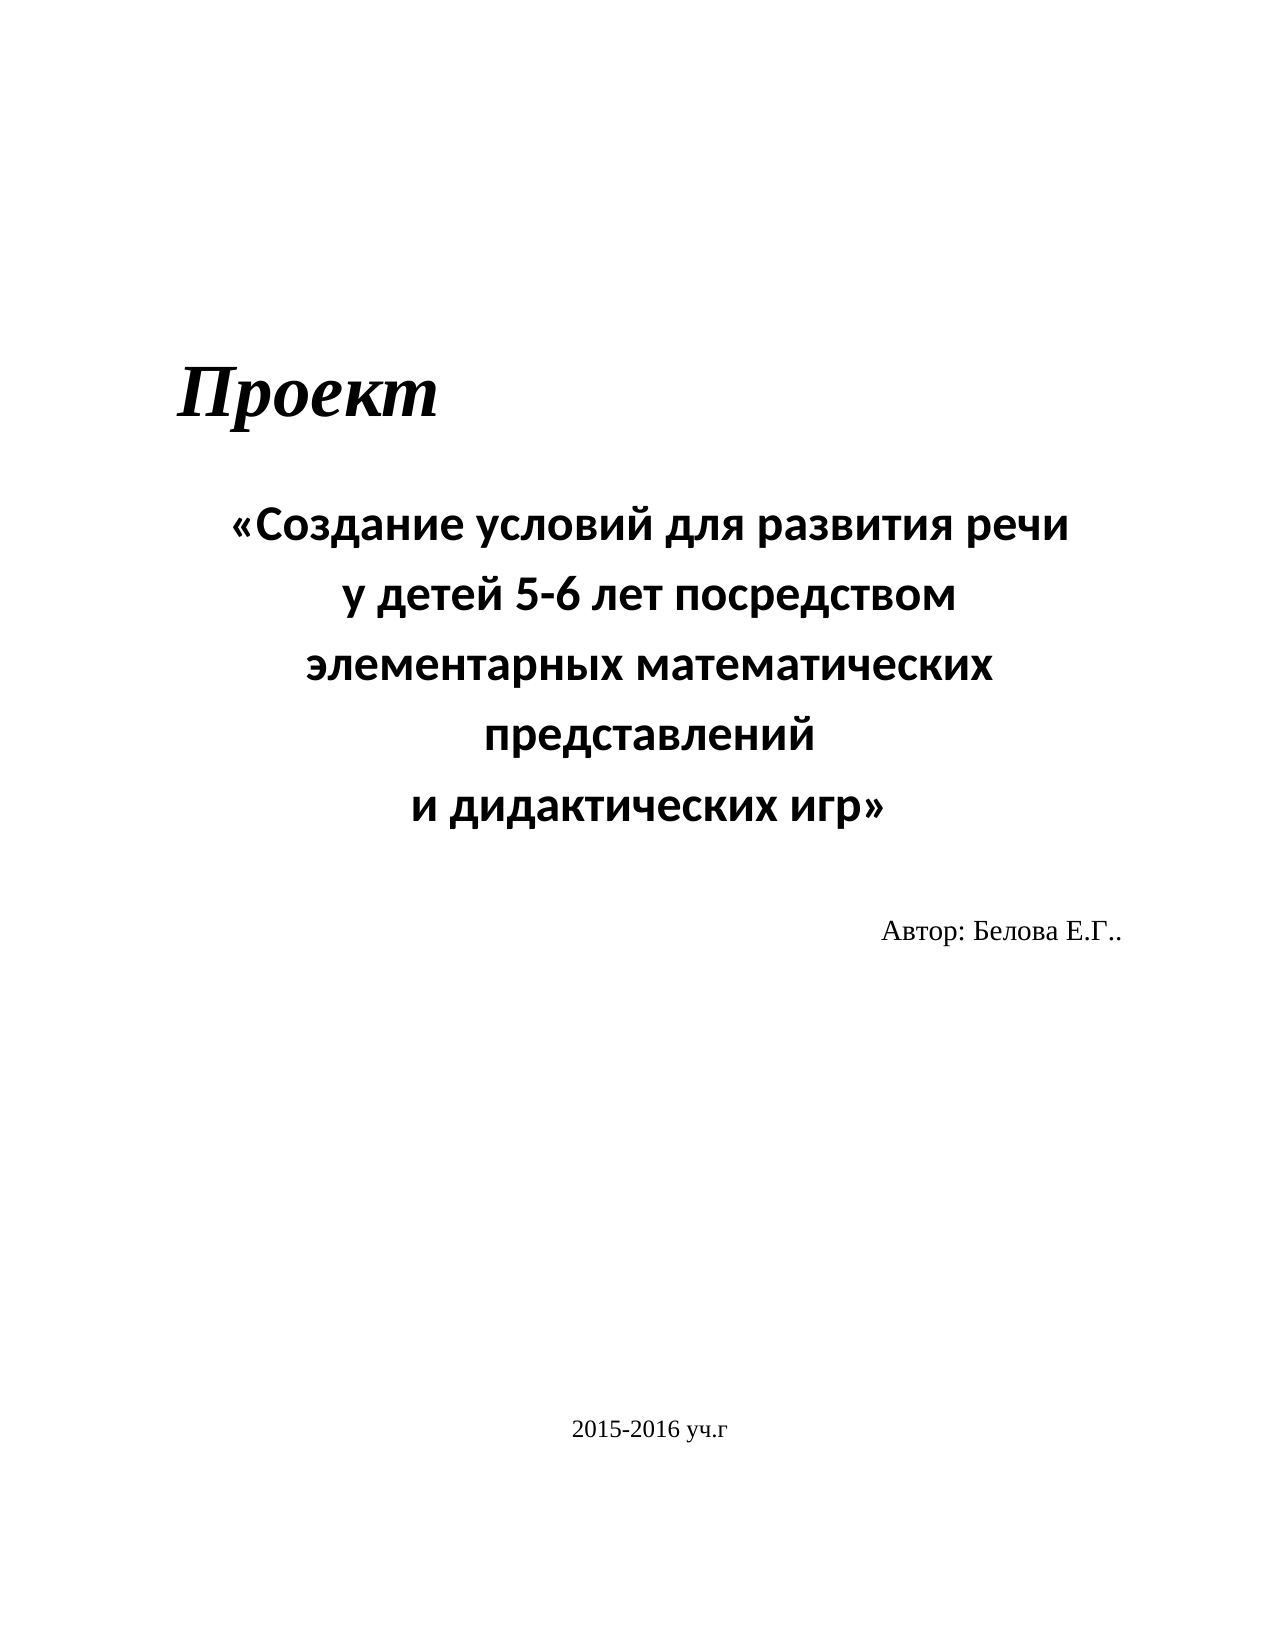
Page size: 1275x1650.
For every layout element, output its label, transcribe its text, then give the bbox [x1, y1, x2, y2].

text Автор: Белова Е.Г.. [177, 913, 1122, 946]
text Проект [177, 346, 1122, 432]
text «Создание условий для развития речи [177, 492, 1122, 553]
text 2015-2016 уч.г [177, 1414, 1122, 1443]
text и дидактических игр» [177, 772, 1122, 833]
text у детей 5-6 лет посредством элементарных математических представлений [177, 562, 1122, 763]
